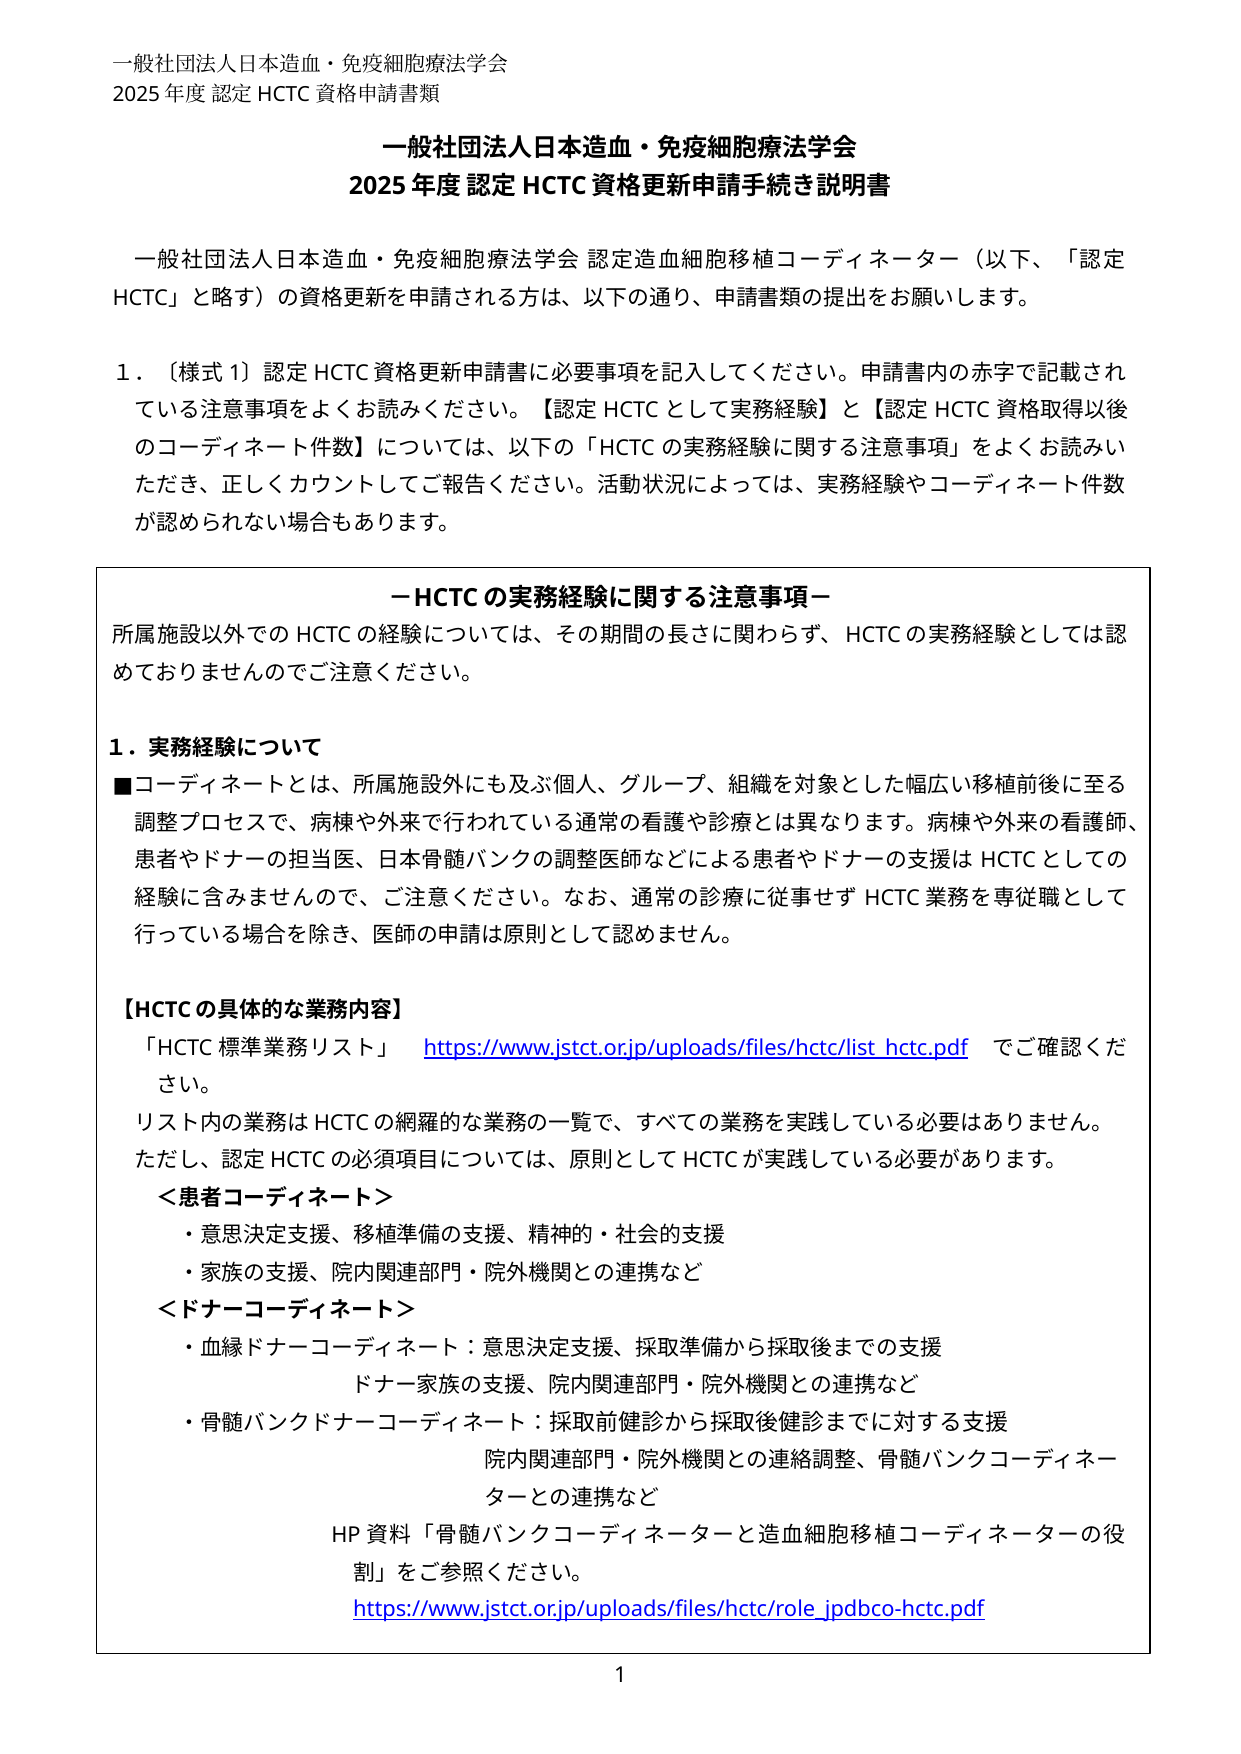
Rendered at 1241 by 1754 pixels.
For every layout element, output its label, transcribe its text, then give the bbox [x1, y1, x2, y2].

text 2025年度 認定HCTC資格更新申請手続き説明書 [112, 164, 1128, 202]
text ・骨髄バンクドナーコーディネート：採取前健診から採取後健診までに対する支援 [112, 1402, 1128, 1439]
text HP資料「骨髄バンクコーディネーターと造血細胞移植コーディネーターの役割」をご参照ください。 [331, 1514, 1128, 1589]
text ＜患者コーディネート＞ [112, 1177, 1128, 1214]
text ・家族の支援、院内関連部門・院外機関との連携など [112, 1252, 1128, 1289]
text ・意思決定支援、移植準備の支援、精神的・社会的支援 [112, 1214, 1128, 1252]
text ＜ドナーコーディネート＞ [112, 1289, 1128, 1327]
text １．実務経験について [83, 727, 1128, 764]
text １．〔様式 1〕認定 HCTC資格更新申請書に必要事項を記入してください。申請書内の赤字で記載されている注意事項をよくお読みください。【認定 HCTC として実務経験】と【認定 HCTC 資格取得以後のコーディネート件数】については、以下の「HCTC の実務経験に関する注意事項」をよくお読みいただき、正しくカウントしてご報告ください。活動状況によっては、実務経験やコーディネート件数が認められない場合もあります。 [112, 352, 1128, 539]
text 院内関連部門・院外機関との連絡調整、骨髄バンクコーディネー [112, 1439, 1128, 1477]
text 「HCTC標準業務リスト」 https://www.jstct.or.jp/uploads/files/hctc/list_hctc.pdf でご確認ください。 [134, 1027, 1128, 1102]
text 【HCTCの具体的な業務内容】 [112, 989, 1128, 1027]
text リスト内の業務はHCTCの網羅的な業務の一覧で、すべての業務を実践している必要はありません。 [134, 1102, 1128, 1139]
text 所属施設以外でのHCTCの経験については、その期間の長さに関わらず、HCTCの実務経験としては認めておりませんのでご注意ください。 [112, 614, 1128, 689]
text ドナー家族の支援、院内関連部門・院外機関との連携など [112, 1364, 1128, 1402]
text ただし、認定HCTCの必須項目については、原則としてHCTCが実践している必要があります。 [134, 1139, 1128, 1177]
text 一般社団法人日本造血・免疫細胞療法学会 認定造血細胞移植コーディネーター（以下、「認定HCTC」と略す）の資格更新を申請される方は、以下の通り、申請書類の提出をお願いします。 [112, 239, 1128, 314]
text https://www.jstct.or.jp/uploads/files/hctc/role_jpdbco-hctc.pdf [112, 1589, 1128, 1627]
text 一般社団法人日本造血・免疫細胞療法学会 [112, 127, 1128, 164]
text ■コーディネートとは、所属施設外にも及ぶ個人、グループ、組織を対象とした幅広い移植前後に至る調整プロセスで、病棟や外来で行われている通常の看護や診療とは異なります。病棟や外来の看護師、患者やドナーの担当医、日本骨髄バンクの調整医師などによる患者やドナーの支援はHCTCとしての経験に含みませんので、ご注意ください。なお、通常の診療に従事せずHCTC業務を専従職として行っている場合を除き、医師の申請は原則として認めません。 [112, 764, 1128, 952]
text ターとの連携など [112, 1477, 1128, 1514]
text －HCTCの実務経験に関する注意事項－ [112, 577, 1128, 614]
text ・血縁ドナーコーディネート：意思決定支援、採取準備から採取後までの支援 [112, 1327, 1128, 1364]
